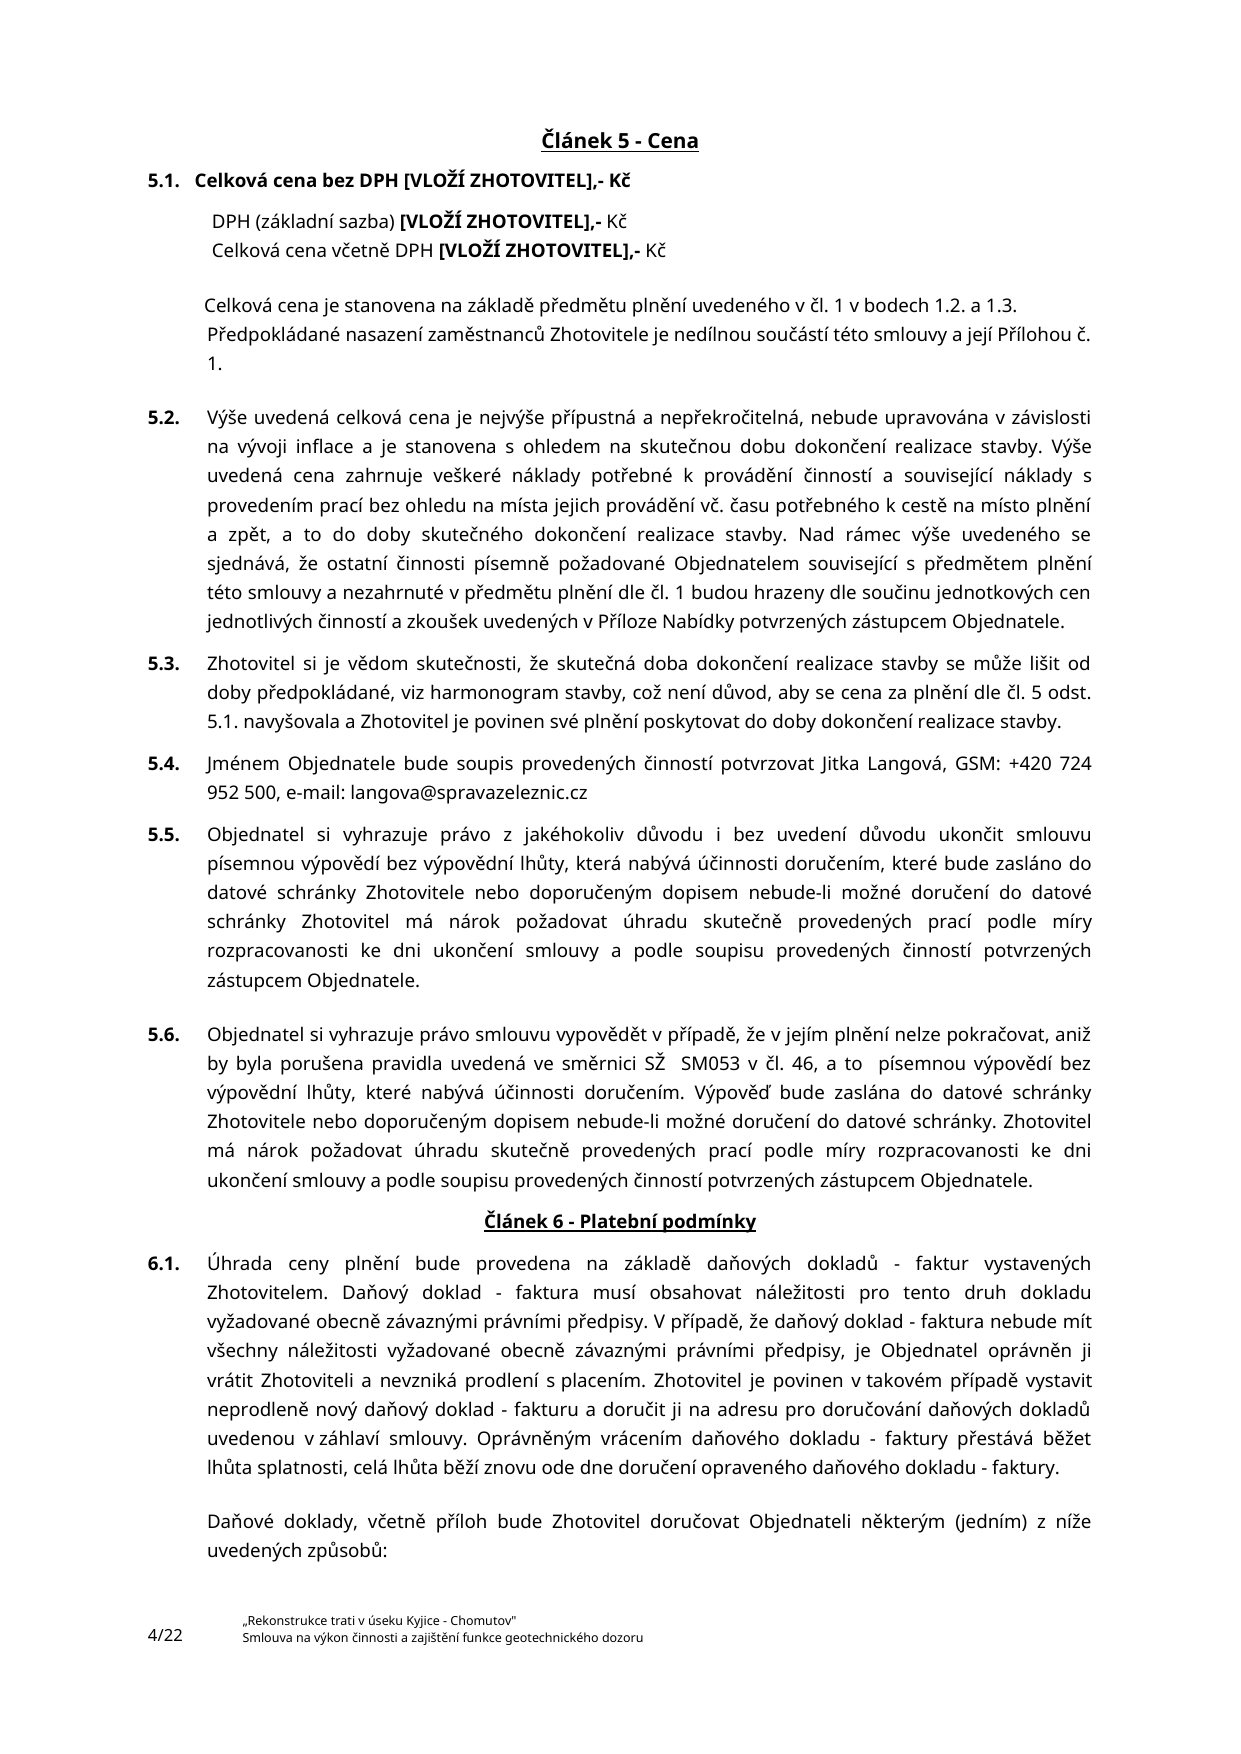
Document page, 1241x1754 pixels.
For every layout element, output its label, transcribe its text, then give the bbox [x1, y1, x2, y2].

text 5.5. Objednatel si vyhrazuje právo z jakéhokoliv důvodu i bez uvedení důvodu ukončit smlouvu písemnou výpovědí bez výpovědní lhůty, která nabývá účinnosti doručením, které bude zasláno do datové schránky Zhotovitele nebo doporučeným dopisem nebude-li možné doručení do datové schránky Zhotovitel má nárok požadovat úhradu skutečně provedených prací podle míry rozpracovanosti ke dni ukončení smlouvy a podle soupisu provedených činností potvrzených zástupcem Objednatele. [148, 818, 1092, 993]
text Článek 6 - Platební podmínky [148, 1205, 1092, 1234]
text Daňové doklady, včetně příloh bude Zhotovitel doručovat Objednateli některým (jedním) z níže uvedených způsobů: [207, 1505, 1092, 1564]
text 5.4. Jménem Objednatele bude soupis provedených činností potvrzovat Jitka Langová, GSM: +420 724 952 500, e-mail: langova@spravazeleznic.cz [148, 747, 1092, 805]
text 6.1. Úhrada ceny plnění bude provedena na základě daňových dokladů - faktur vystavených Zhotovitelem. Daňový doklad - faktura musí obsahovat náležitosti pro tento druh dokladu vyžadované obecně závaznými právními předpisy. V případě, že daňový doklad - faktura nebude mít všechny náležitosti vyžadované obecně závaznými právními předpisy, je Objednatel oprávněn ji vrátit Zhotoviteli a nevzniká prodlení s placením. Zhotovitel je povinen v takovém případě vystavit neprodleně nový daňový doklad - fakturu a doručit ji na adresu pro doručování daňových dokladů uvedenou v záhlaví smlouvy. Oprávněným vrácením daňového dokladu - faktury přestává běžet lhůta splatnosti, celá lhůta běží znovu ode dne doručení opraveného daňového dokladu - faktury. [148, 1247, 1092, 1480]
text DPH (základní sazba) [VLOŽÍ ZHOTOVITEL],- Kč [148, 205, 1092, 234]
text 5.3. Zhotovitel si je vědom skutečnosti, že skutečná doba dokončení realizace stavby se může lišit od doby předpokládané, viz harmonogram stavby, což není důvod, aby se cena za plnění dle čl. 5 odst. 5.1. navyšovala a Zhotovitel je povinen své plnění poskytovat do doby dokončení realizace stavby. [148, 647, 1092, 734]
subtitle Článek 5 - Cena [148, 126, 1092, 155]
subtitle 5.1. Celková cena bez DPH [VLOŽÍ ZHOTOVITEL],- Kč [148, 167, 1092, 193]
text 5.2. Výše uvedená celková cena je nejvýše přípustná a nepřekročitelná, nebude upravována v závislosti na vývoji inflace a je stanovena s ohledem na skutečnou dobu dokončení realizace stavby. Výše uvedená cena zahrnuje veškeré náklady potřebné k provádění činností a související náklady s provedením prací bez ohledu na místa jejich provádění vč. času potřebného k cestě na místo plnění a zpět, a to do doby skutečného dokončení realizace stavby. Nad rámec výše uvedeného se sjednává, že ostatní činnosti písemně požadované Objednatelem související s předmětem plnění této smlouvy a nezahrnuté v předmětu plnění dle čl. 1 budou hrazeny dle součinu jednotkových cen jednotlivých činností a zkoušek uvedených v Příloze Nabídky potvrzených zástupcem Objednatele. [148, 401, 1092, 634]
text 5.6. Objednatel si vyhrazuje právo smlouvu vypovědět v případě, že v jejím plnění nelze pokračovat, aniž by byla porušena pravidla uvedená ve směrnici SŽ SM053 v čl. 46, a to písemnou výpovědí bez výpovědní lhůty, které nabývá účinnosti doručením. Výpověď bude zaslána do datové schránky Zhotovitele nebo doporučeným dopisem nebude-li možné doručení do datové schránky. Zhotovitel má nárok požadovat úhradu skutečně provedených prací podle míry rozpracovanosti ke dni ukončení smlouvy a podle soupisu provedených činností potvrzených zástupcem Objednatele. [148, 1018, 1092, 1193]
text Celková cena včetně DPH [VLOŽÍ ZHOTOVITEL],- Kč [148, 234, 1092, 264]
text Celková cena je stanovena na základě předmětu plnění uvedeného v čl. 1 v bodech 1.2. a 1.3. Předpokládané nasazení zaměstnanců Zhotovitele je nedílnou součástí této smlouvy a její Přílohou č. 1. [148, 289, 1092, 376]
